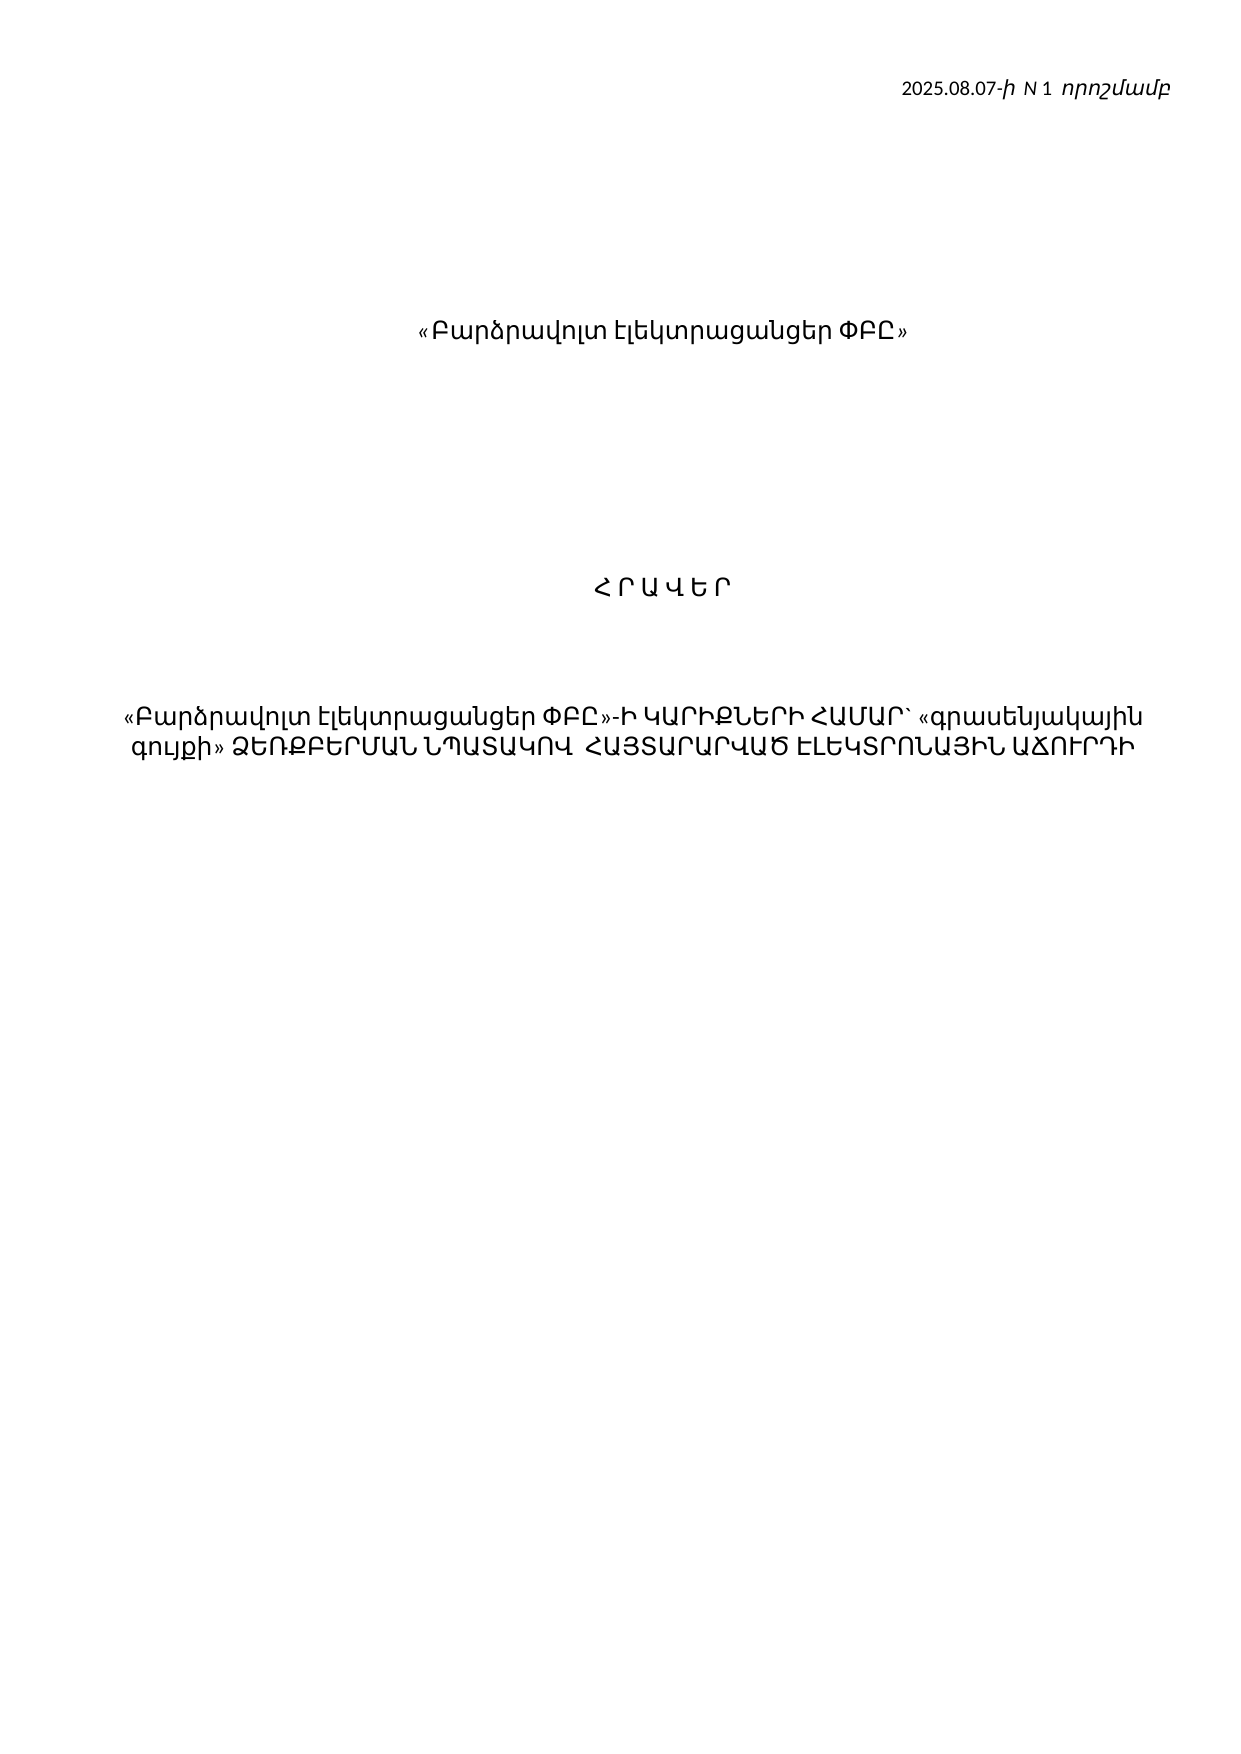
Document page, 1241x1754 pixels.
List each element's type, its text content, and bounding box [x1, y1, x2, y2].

text Հ Ր Ա Վ Ե Ր [94, 572, 1172, 602]
text «Բարձրավոլտ էլեկտրացանցեր ՓԲԸ»-Ի ԿԱՐԻՔՆԵՐԻ ՀԱՄԱՐ` «գրասենյակային գույքի» ՁԵՌՔԲԵՐՄԱՆ ՆՊԱՏԱԿՈՎ ՀԱՅՏԱՐԱՐՎԱԾ ԷԼԵԿՏՐՈՆԱՅԻՆ ԱՃՈՒՐԴԻ [94, 701, 1172, 762]
text 2025.08.07 -ի N 1 որոշմամբ [94, 75, 1171, 100]
text « Բարձրավոլտ էլեկտրացանցեր ՓԲԸ» [94, 316, 1172, 346]
